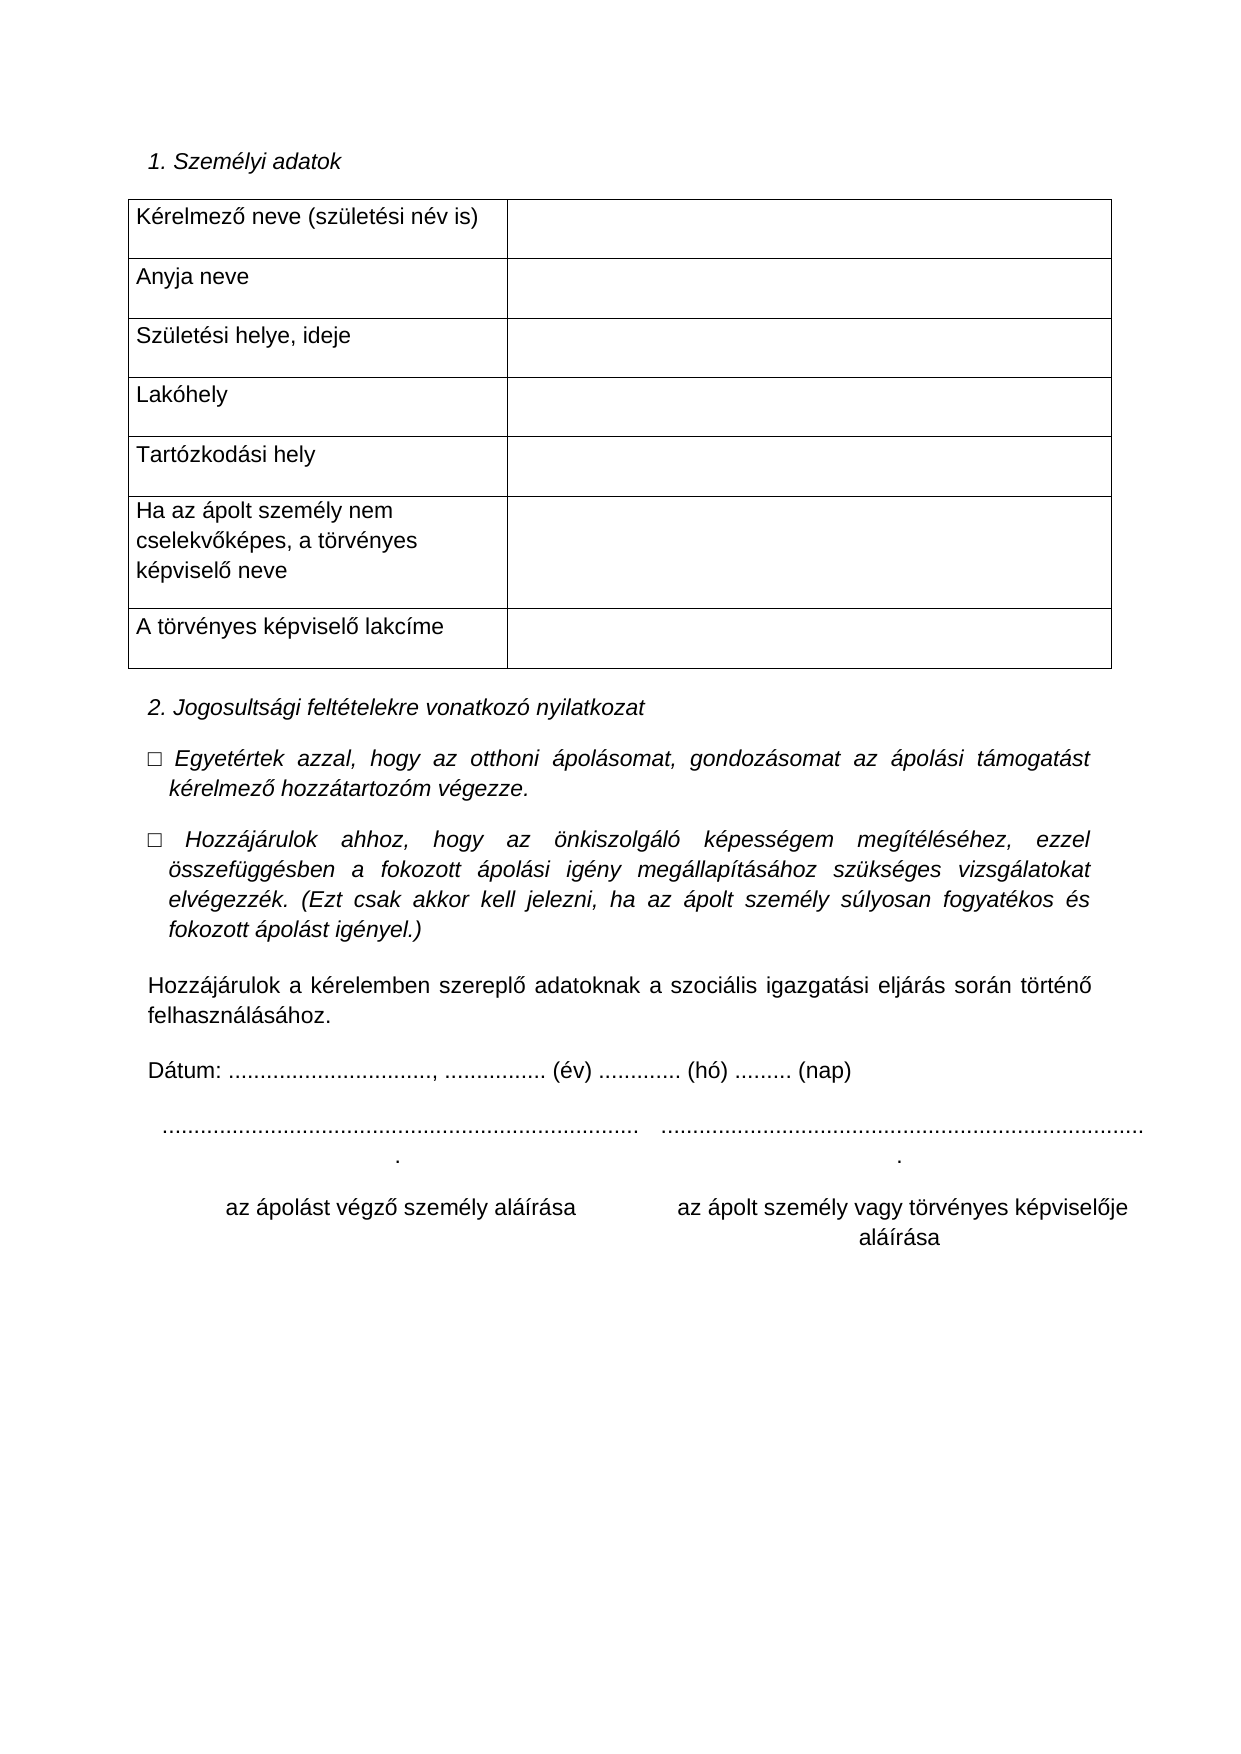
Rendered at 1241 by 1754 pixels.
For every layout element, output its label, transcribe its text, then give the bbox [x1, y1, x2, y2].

table_cell Születési helye, ideje [129, 319, 507, 377]
table_cell A törvényes képviselő lakcíme [129, 609, 507, 667]
table_cell [508, 259, 1111, 317]
table_cell Lakóhely [129, 378, 507, 436]
table_cell Anyja neve [129, 259, 507, 317]
table_cell Ha az ápolt személy nem cselekvőképes, a törvényes képviselő neve [129, 497, 507, 608]
text 1. Személyi adatok [148, 148, 1093, 174]
table_header Kérelmező neve (születési név is) [129, 200, 507, 258]
table_cell az ápolást végző személy aláírása [148, 1194, 647, 1275]
table_cell [508, 319, 1111, 377]
table_header ............................................................................ [148, 1112, 647, 1193]
text □ Hozzájárulok ahhoz, hogy az önkiszolgáló képességem megítéléséhez, ezzel összefüggésben a fokozott ápolási igény megállapításához szükséges vizsgálatokat elvégezzék. (Ezt csak akkor kell jelezni, ha az ápolt személy súlyosan fogyatékos és fokozott ápolást igényel.) [148, 826, 1093, 943]
table_cell [508, 497, 1111, 608]
text Dátum: ................................, ................ (év) ............. (hó) ......... (nap) [148, 1057, 1093, 1083]
table_cell [508, 378, 1111, 436]
table_header ............................................................................. [647, 1112, 1151, 1193]
table_cell [508, 437, 1111, 496]
table_header [508, 200, 1111, 258]
text 2. Jogosultsági feltételekre vonatkozó nyilatkozat [148, 693, 1093, 720]
table_cell [508, 609, 1111, 667]
table_cell Tartózkodási hely [129, 437, 507, 496]
table_cell az ápolt személy vagy törvényes képviselője aláírása [647, 1194, 1151, 1275]
text Hozzájárulok a kérelemben szereplő adatoknak a szociális igazgatási eljárás során történő felhasználásához. [148, 972, 1093, 1028]
text □ Egyetértek azzal, hogy az otthoni ápolásomat, gondozásomat az ápolási támogatást kérelmező hozzátartozóm végezze. [148, 744, 1093, 801]
